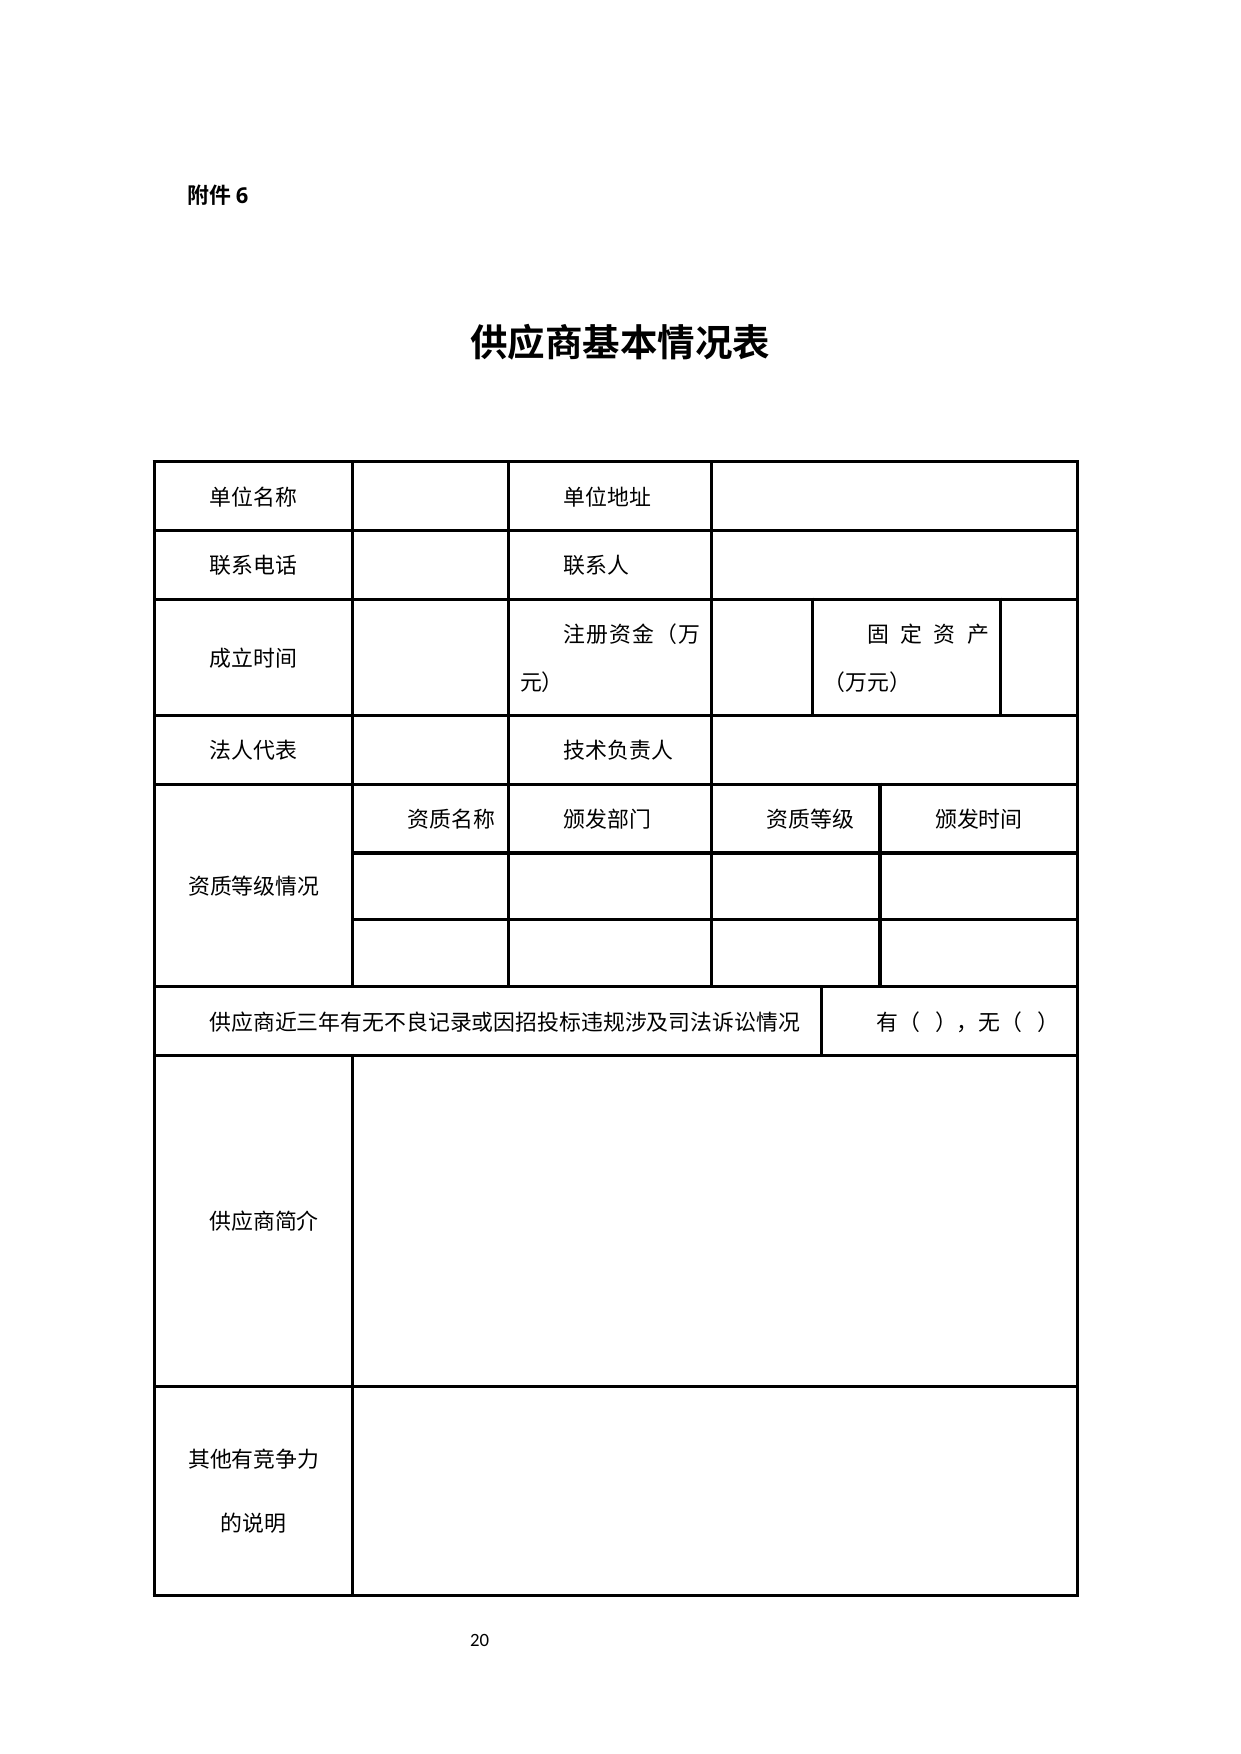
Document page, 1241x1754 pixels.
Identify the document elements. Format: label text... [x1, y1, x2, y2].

table_cell [882, 855, 1076, 918]
table_cell [713, 601, 811, 714]
table_cell 颁发时间 [882, 786, 1076, 851]
table_cell 成立时间 [156, 601, 351, 714]
table_cell [354, 532, 507, 598]
table_cell [354, 1388, 1076, 1593]
table_cell 联系电话 [156, 532, 351, 598]
table_cell 有（ ），无（ ） [823, 988, 1076, 1054]
table_cell 固定资产（万元） [814, 601, 999, 714]
table_cell 其他有竞争力 的说明 [156, 1388, 351, 1593]
table_cell 技术负责人 [510, 717, 710, 783]
table_header 单位地址 [510, 463, 710, 529]
table_cell [713, 532, 1076, 598]
table_cell 资质名称 [354, 786, 507, 851]
table_cell 注册资金（万元） [510, 601, 710, 714]
table_cell 联系人 [510, 532, 710, 598]
table_cell [713, 855, 878, 918]
table_cell 资质等级 [713, 786, 878, 851]
text 附件6 [187, 178, 1053, 210]
table_cell [510, 855, 710, 918]
table_cell [713, 717, 1076, 783]
table_cell [354, 1057, 1076, 1384]
table_cell 法人代表 [156, 717, 351, 783]
table_header [354, 463, 507, 529]
table_cell 资质等级情况 [156, 786, 351, 985]
text 供应商基本情况表 [187, 313, 1053, 367]
table_cell 供应商简介 [156, 1057, 351, 1384]
table_cell [882, 921, 1076, 985]
table_cell [354, 717, 507, 783]
table_header 单位名称 [156, 463, 351, 529]
table_cell [1002, 601, 1076, 714]
table_cell [713, 921, 878, 985]
table_cell 供应商近三年有无不良记录或因招投标违规涉及司法诉讼情况 [156, 988, 820, 1054]
table_cell [354, 601, 507, 714]
table_header [713, 463, 1076, 529]
table_cell [354, 921, 507, 985]
table_cell [354, 855, 507, 918]
table_cell [510, 921, 710, 985]
table_cell 颁发部门 [510, 786, 710, 851]
